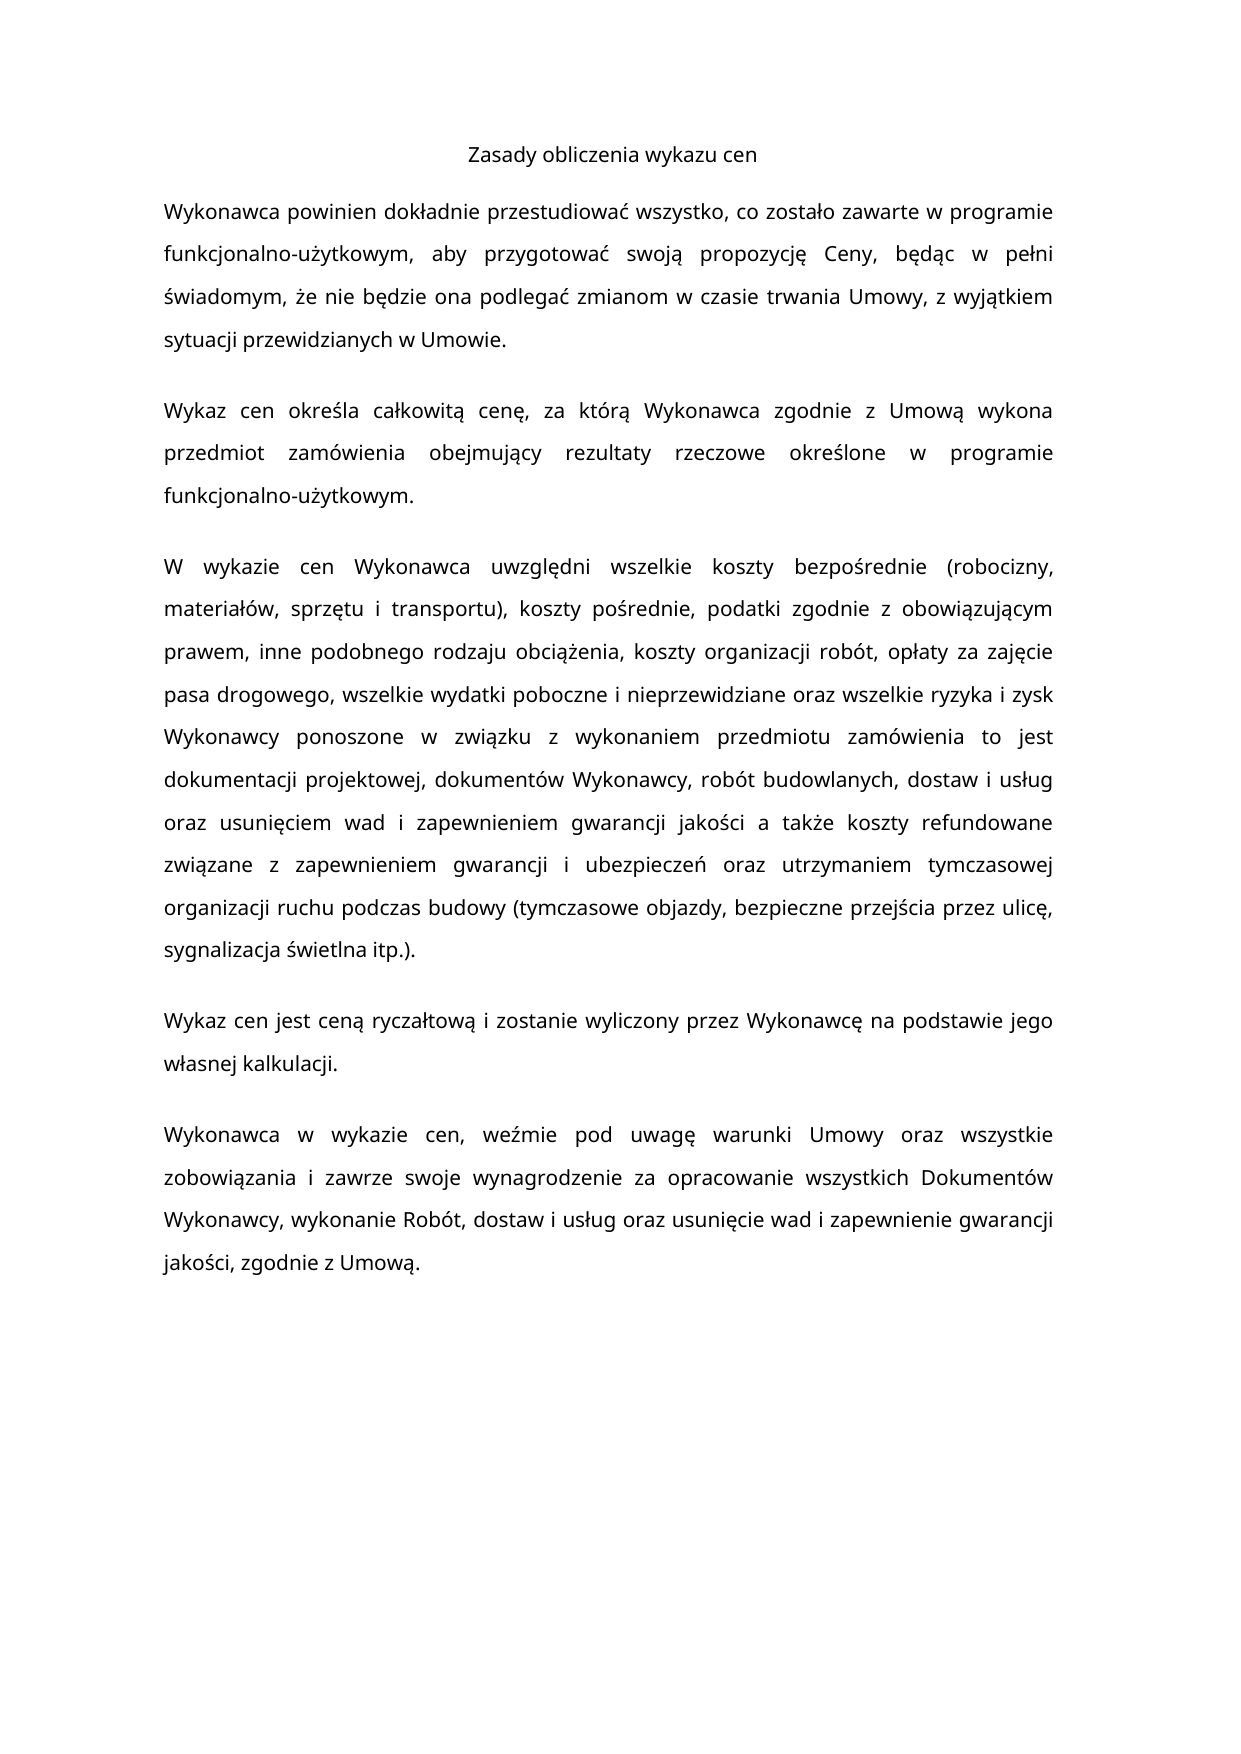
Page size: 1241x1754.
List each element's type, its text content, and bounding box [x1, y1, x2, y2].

text Zasady obliczenia wykazu cen [164, 140, 1062, 168]
text Wykaz cen określa całkowitą cenę, za którą Wykonawca zgodnie z Umową wykona przedmiot zamówienia obejmujący rezultaty rzeczowe określone w programie funkcjonalno-użytkowym. [164, 396, 1054, 509]
text Wykaz cen jest ceną ryczałtową i zostanie wyliczony przez Wykonawcę na podstawie jego własnej kalkulacji. [164, 1006, 1054, 1077]
text W wykazie cen Wykonawca uwzględni wszelkie koszty bezpośrednie (robocizny, materiałów, sprzętu i transportu), koszty pośrednie, podatki zgodnie z obowiązującym prawem, inne podobnego rodzaju obciążenia, koszty organizacji robót, opłaty za zajęcie pasa drogowego, wszelkie wydatki poboczne i nieprzewidziane oraz wszelkie ryzyka i zysk Wykonawcy ponoszone w związku z wykonaniem przedmiotu zamówienia to jest dokumentacji projektowej, dokumentów Wykonawcy, robót budowlanych, dostaw i usług oraz usunięciem wad i zapewnieniem gwarancji jakości a także koszty refundowane związane z zapewnieniem gwarancji i ubezpieczeń oraz utrzymaniem tymczasowej organizacji ruchu podczas budowy (tymczasowe objazdy, bezpieczne przejścia przez ulicę, sygnalizacja świetlna itp.). [164, 552, 1054, 964]
text Wykonawca w wykazie cen, weźmie pod uwagę warunki Umowy oraz wszystkie zobowiązania i zawrze swoje wynagrodzenie za opracowanie wszystkich Dokumentów Wykonawcy, wykonanie Robót, dostaw i usług oraz usunięcie wad i zapewnienie gwarancji jakości, zgodnie z Umową. [164, 1120, 1054, 1276]
text Wykonawca powinien dokładnie przestudiować wszystko, co zostało zawarte w programie funkcjonalno-użytkowym, aby przygotować swoją propozycję Ceny, będąc w pełni świadomym, że nie będzie ona podlegać zmianom w czasie trwania Umowy, z wyjątkiem sytuacji przewidzianych w Umowie. [164, 197, 1054, 353]
